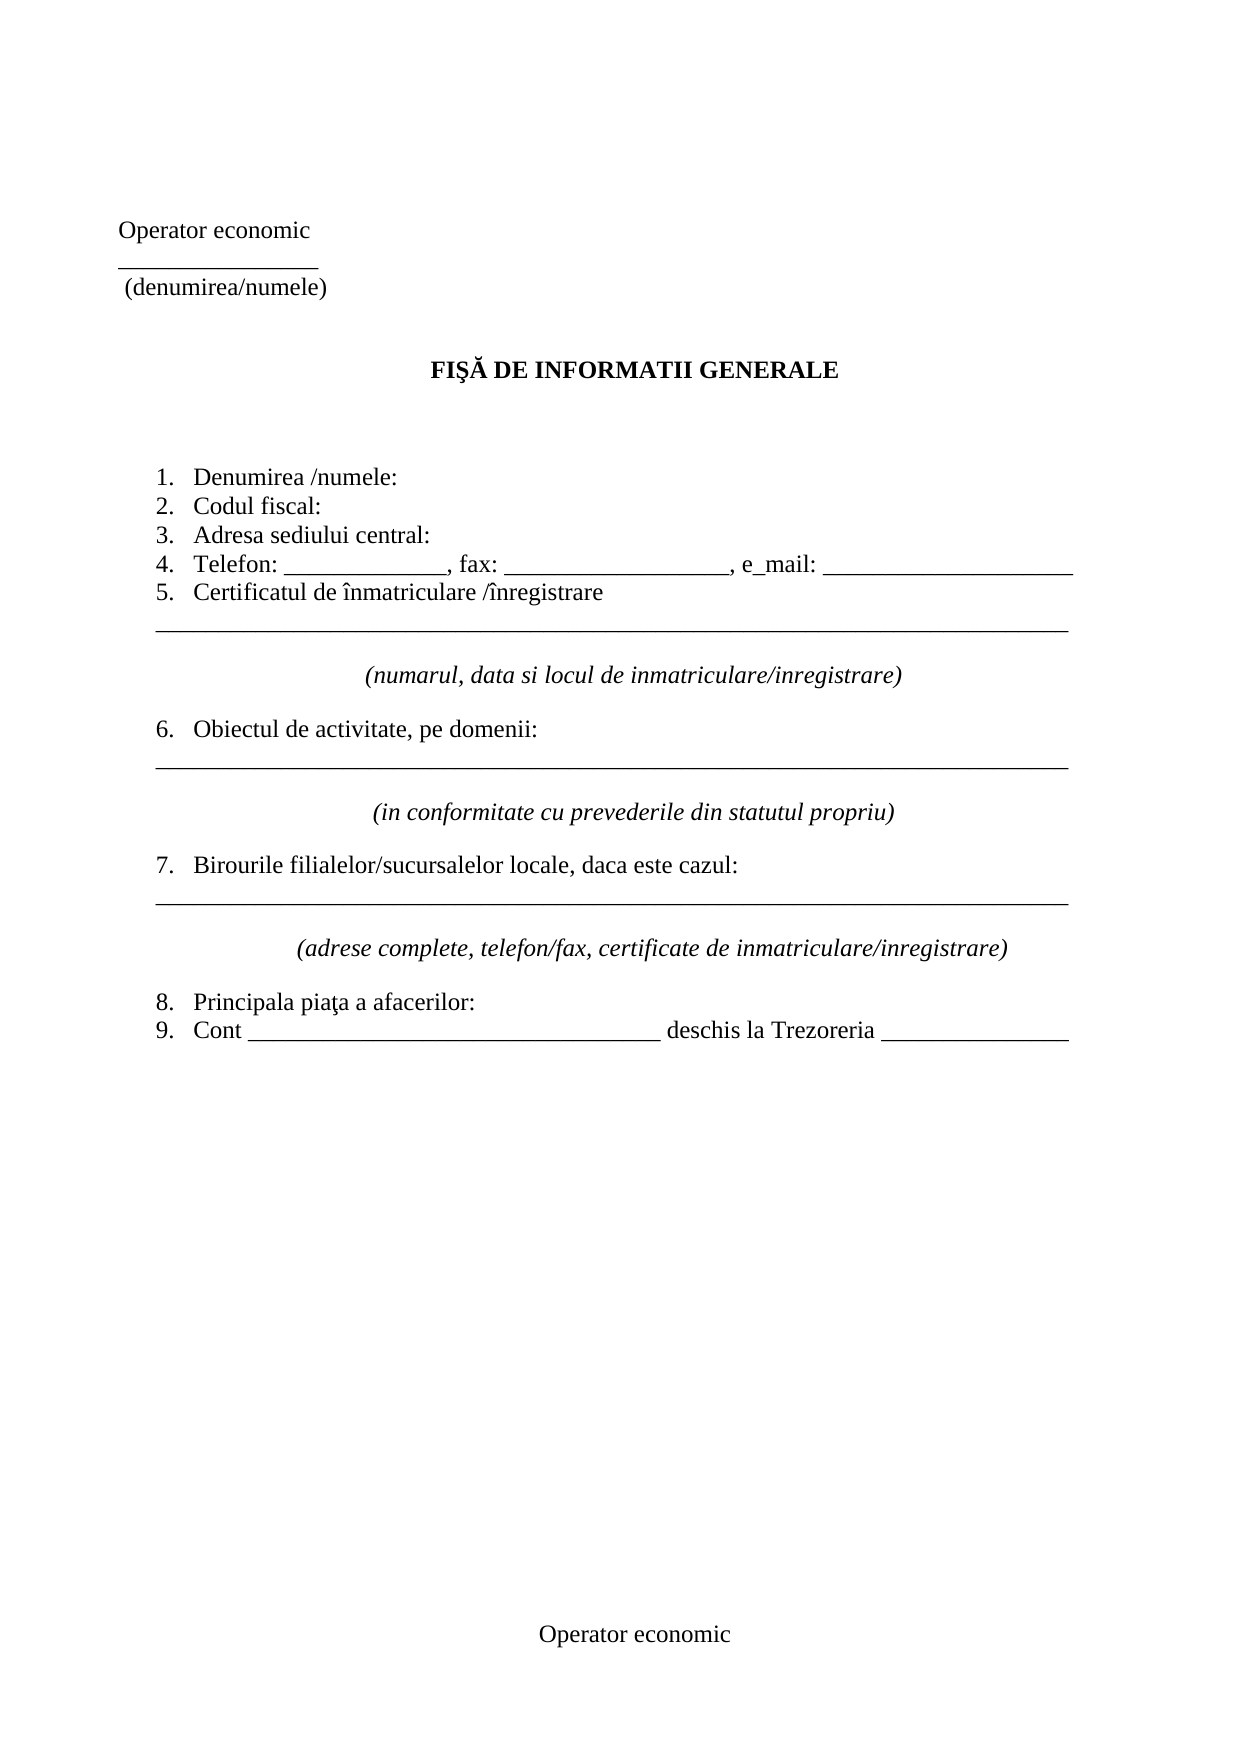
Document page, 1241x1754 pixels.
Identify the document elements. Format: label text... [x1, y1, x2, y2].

text (numarul, data si locul de inmatriculare/inregistrare) [118, 660, 1152, 689]
text Operator economic [118, 1619, 1152, 1648]
text FIŞĂ DE INFORMATII GENERALE [118, 355, 1152, 383]
text Operator economic [118, 215, 1152, 243]
list Telefon: _____________, fax: __________________, e_mail: ____________________ [156, 549, 1152, 577]
list Cont _________________________________ deschis la Trezoreria _______________ [156, 1016, 1152, 1044]
list Denumirea /numele: [156, 462, 1152, 491]
list Obiectul de activitate, pe domenii: [156, 714, 1152, 743]
list Codul fiscal: [156, 491, 1152, 520]
text (denumirea/numele) [118, 272, 1152, 301]
list Certificatul de înmatriculare /înregistrare [156, 577, 1152, 606]
text (adrese complete, telefon/fax, certificate de inmatriculare/inregistrare) [156, 933, 1152, 962]
text _________________________________________________________________________ [156, 606, 1152, 635]
text _________________________________________________________________________ [156, 879, 1152, 908]
text ________________ [118, 243, 1152, 272]
text _________________________________________________________________________ [156, 743, 1152, 771]
list Adresa sediului central: [156, 520, 1152, 549]
list Principala piaţa a afacerilor: [156, 987, 1152, 1016]
text (in conformitate cu prevederile din statutul propriu) [118, 797, 1152, 825]
list Birourile filialelor/sucursalelor locale, daca este cazul: [156, 850, 1152, 879]
